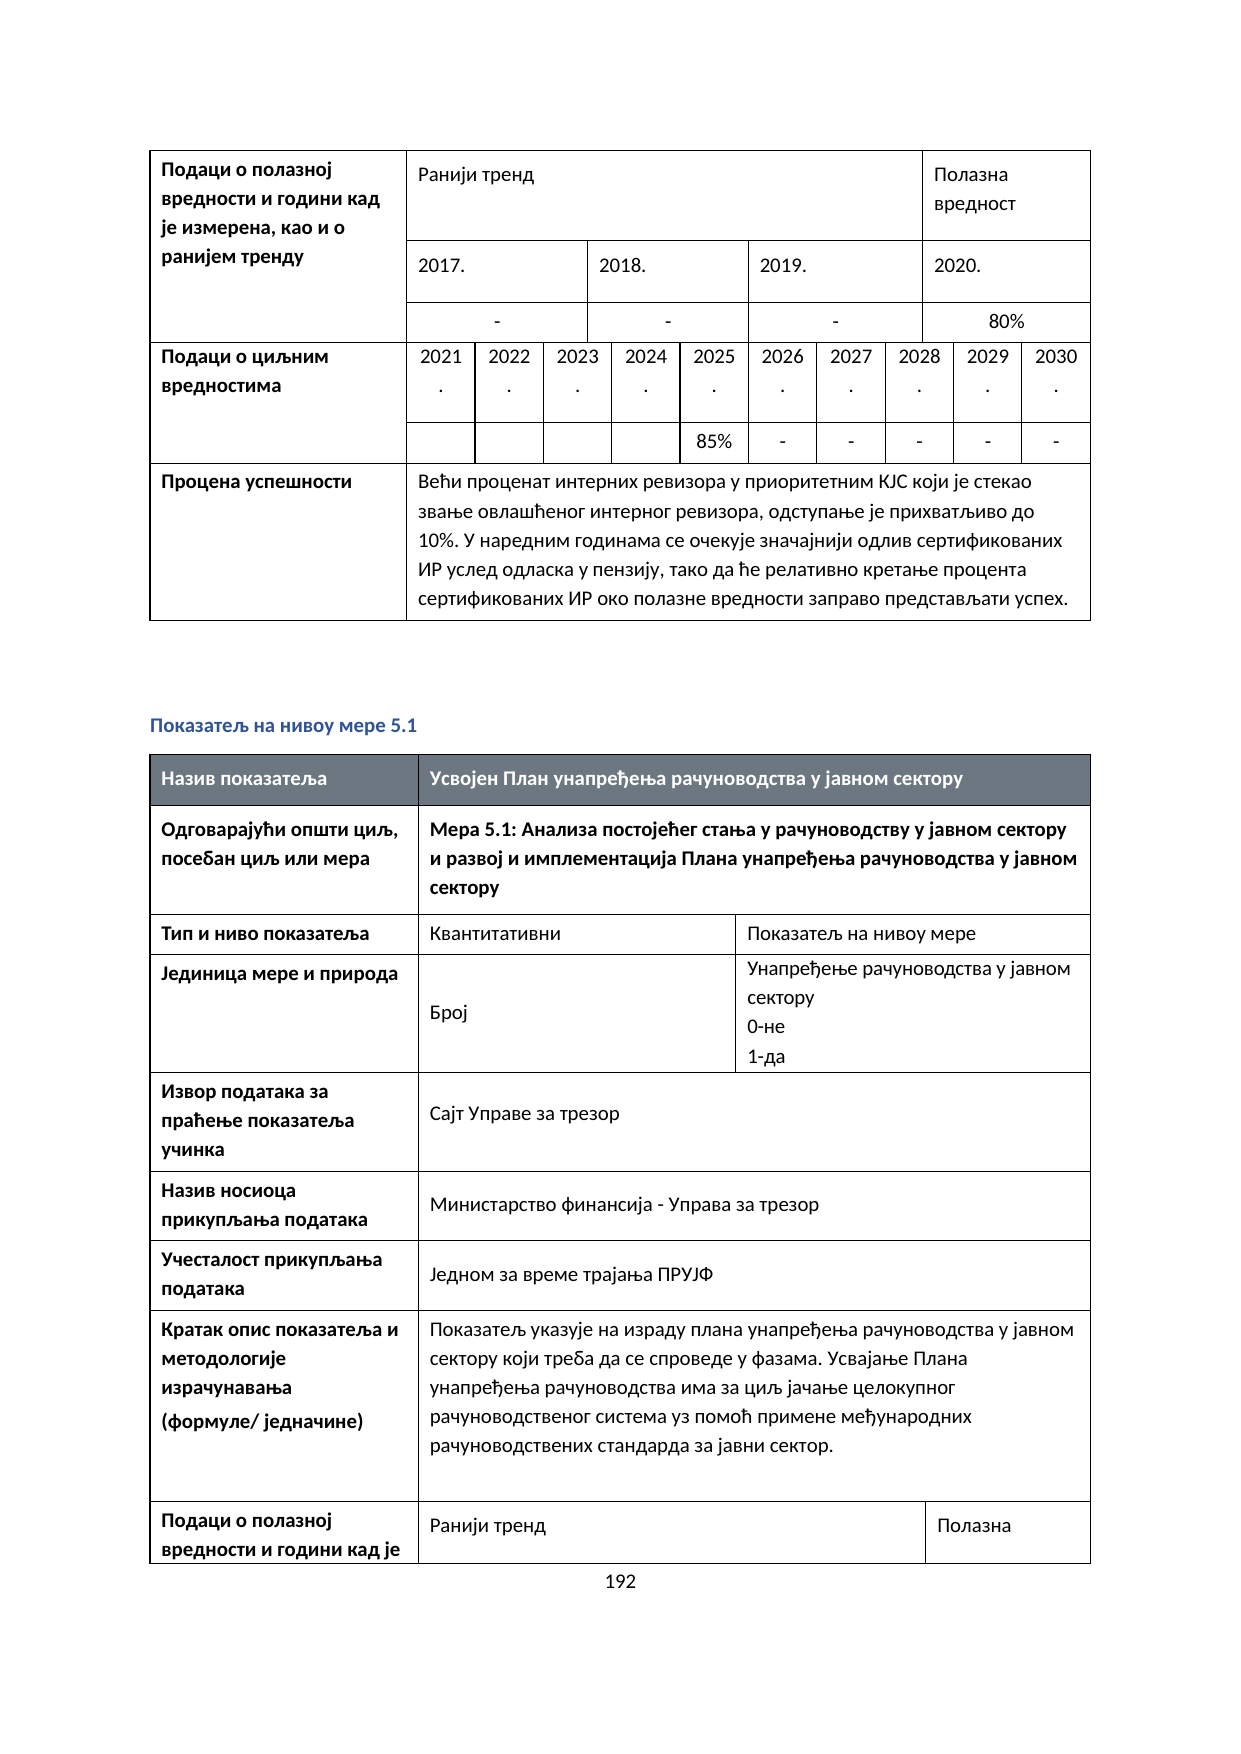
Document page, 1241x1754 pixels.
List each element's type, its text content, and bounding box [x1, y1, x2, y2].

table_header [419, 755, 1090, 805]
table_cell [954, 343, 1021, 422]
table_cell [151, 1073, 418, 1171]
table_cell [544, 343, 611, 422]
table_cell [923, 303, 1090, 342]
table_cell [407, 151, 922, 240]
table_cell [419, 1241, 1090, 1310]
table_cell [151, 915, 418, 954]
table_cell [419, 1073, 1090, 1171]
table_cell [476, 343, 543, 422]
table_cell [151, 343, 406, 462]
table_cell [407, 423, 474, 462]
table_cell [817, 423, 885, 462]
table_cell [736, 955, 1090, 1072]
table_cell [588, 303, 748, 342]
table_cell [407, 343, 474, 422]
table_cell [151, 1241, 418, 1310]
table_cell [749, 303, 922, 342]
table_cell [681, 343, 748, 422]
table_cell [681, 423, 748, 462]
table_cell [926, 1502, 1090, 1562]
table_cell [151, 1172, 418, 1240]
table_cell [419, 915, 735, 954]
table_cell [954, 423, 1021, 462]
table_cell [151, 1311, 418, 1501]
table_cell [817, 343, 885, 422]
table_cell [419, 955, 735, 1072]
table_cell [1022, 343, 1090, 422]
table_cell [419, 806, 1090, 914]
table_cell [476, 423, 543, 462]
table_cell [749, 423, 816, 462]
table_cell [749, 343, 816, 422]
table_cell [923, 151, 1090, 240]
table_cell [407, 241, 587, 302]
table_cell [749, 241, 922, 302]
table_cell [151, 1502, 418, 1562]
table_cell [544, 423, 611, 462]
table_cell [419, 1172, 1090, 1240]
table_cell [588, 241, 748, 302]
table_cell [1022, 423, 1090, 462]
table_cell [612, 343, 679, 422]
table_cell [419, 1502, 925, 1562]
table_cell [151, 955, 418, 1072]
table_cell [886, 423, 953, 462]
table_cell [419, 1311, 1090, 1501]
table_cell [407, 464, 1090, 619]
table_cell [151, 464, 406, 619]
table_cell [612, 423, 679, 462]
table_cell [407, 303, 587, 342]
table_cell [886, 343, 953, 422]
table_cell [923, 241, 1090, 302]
text Показатељ на нивоу мере 5.1 [150, 712, 1090, 738]
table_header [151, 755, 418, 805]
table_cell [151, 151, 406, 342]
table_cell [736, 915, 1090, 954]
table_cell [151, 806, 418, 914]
